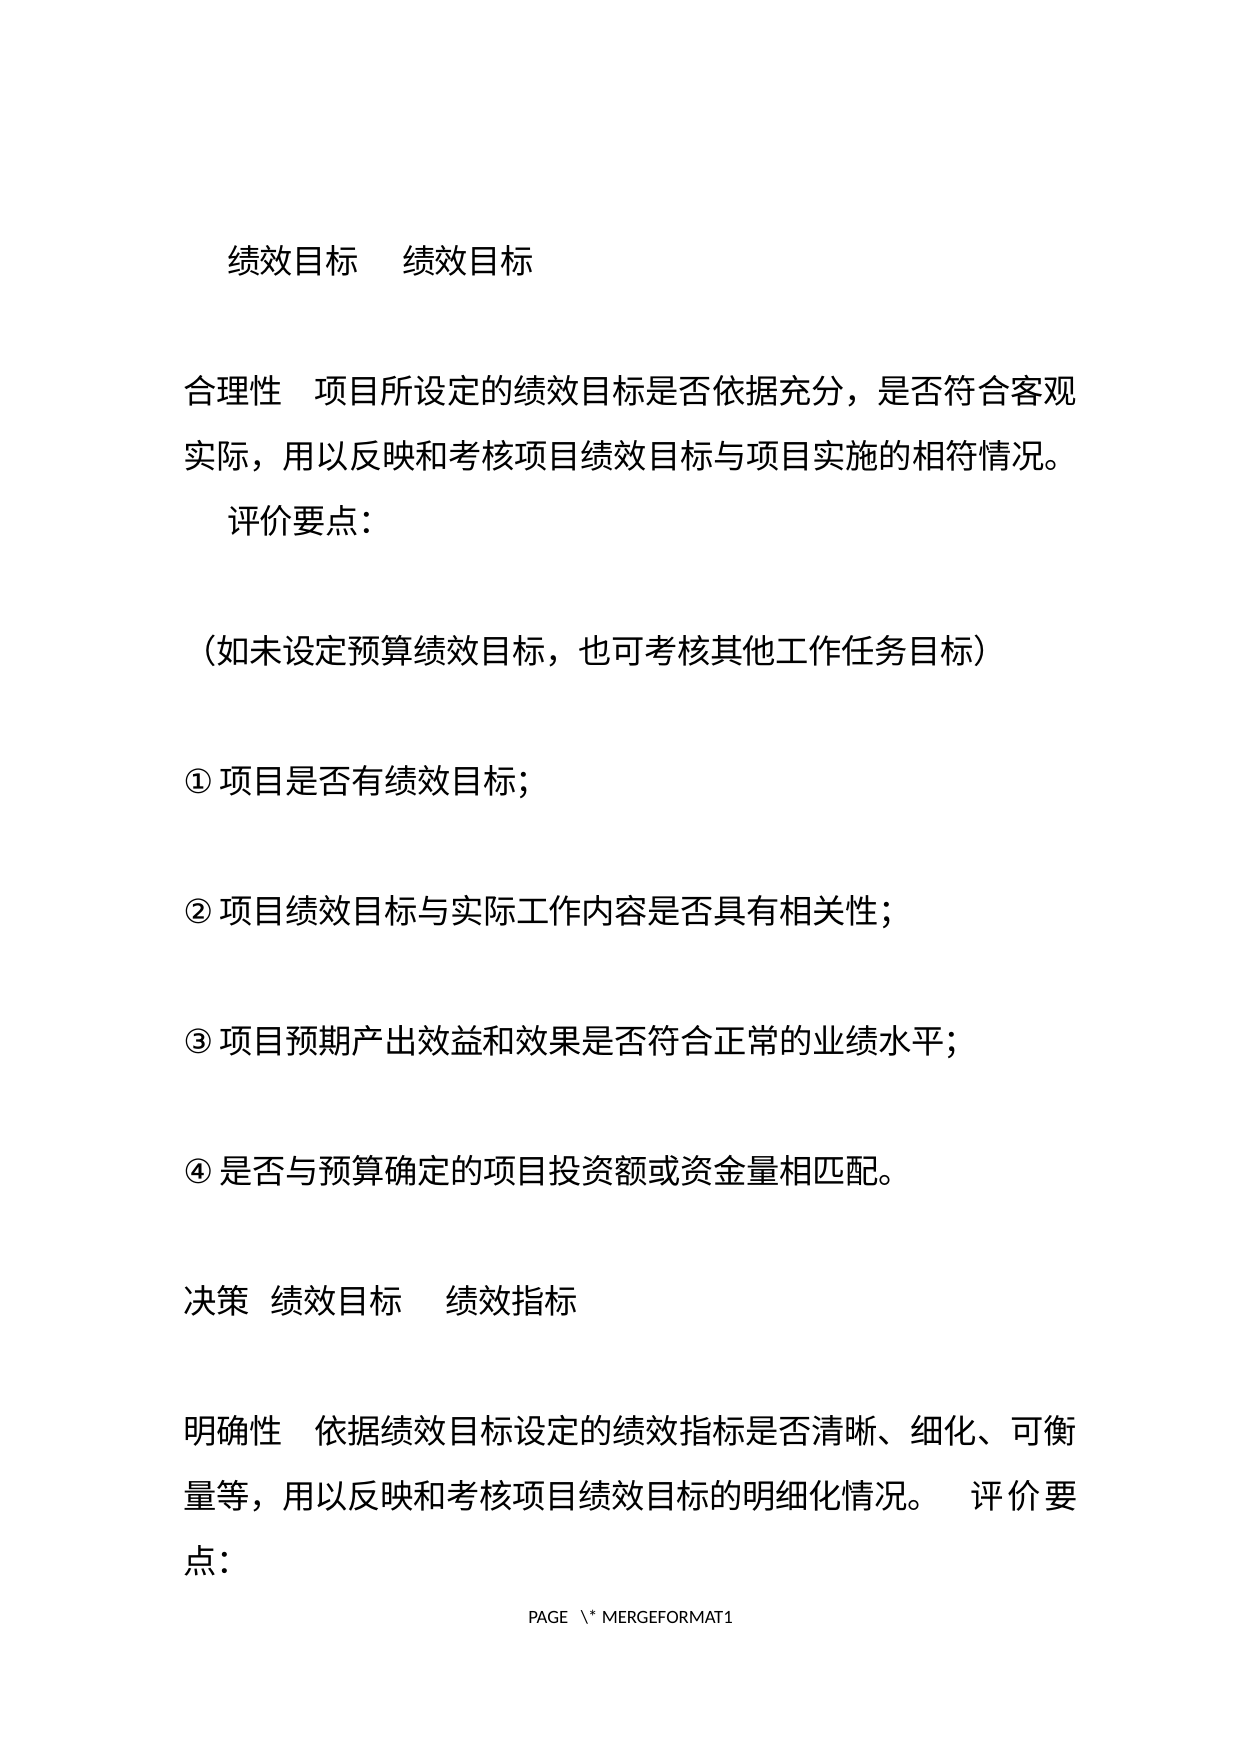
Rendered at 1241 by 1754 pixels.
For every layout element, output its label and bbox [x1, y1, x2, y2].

text [183, 162, 1078, 1592]
